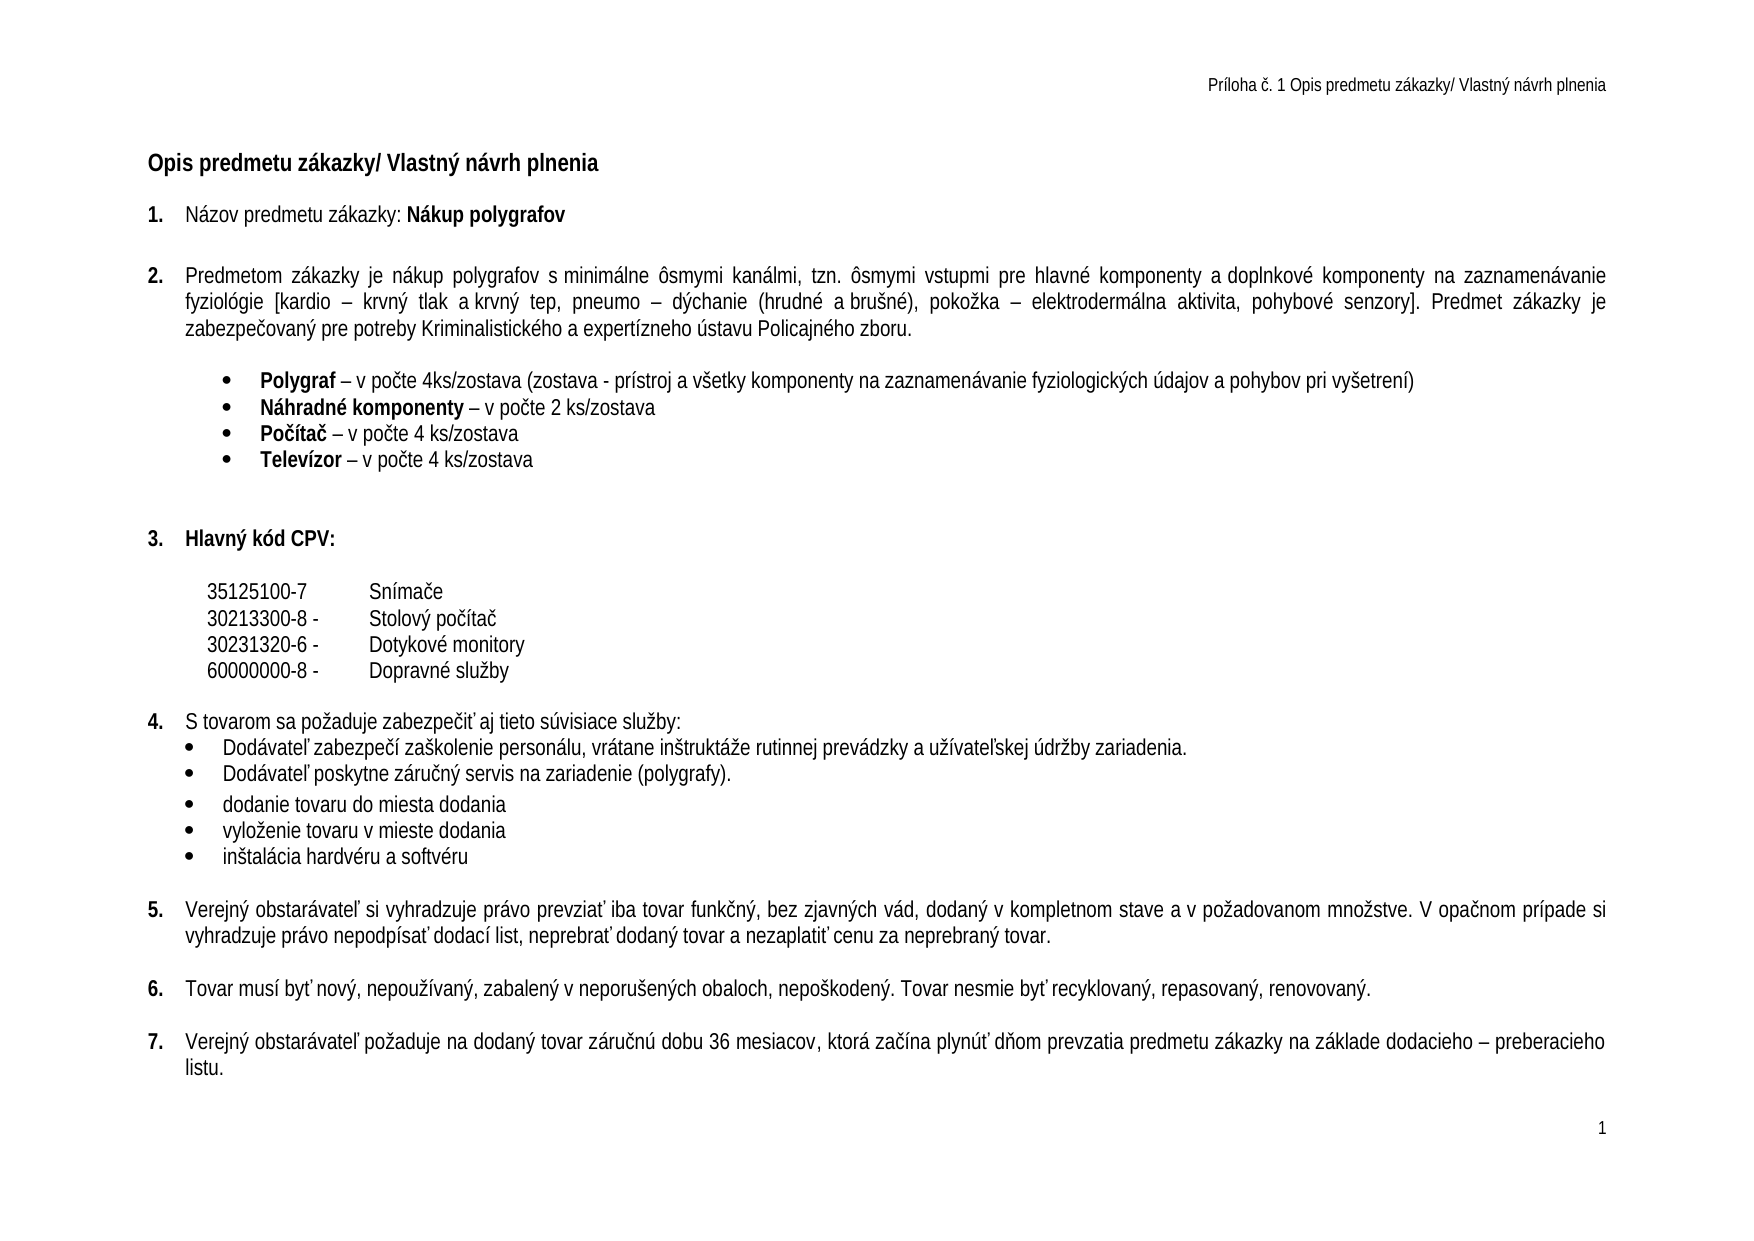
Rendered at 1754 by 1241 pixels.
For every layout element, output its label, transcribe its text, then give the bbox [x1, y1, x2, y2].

list Názov predmetu zákazky: Nákup polygrafov [148, 201, 1606, 228]
list Hlavný kód CPV: [148, 525, 1606, 552]
text 30231320-6 - Dotykové monitory [207, 631, 1606, 657]
list vyloženie tovaru v mieste dodania [185, 817, 1606, 843]
list Predmetom zákazky je nákup polygrafov s minimálne ôsmymi kanálmi, tzn. ôsmymi vstupmi pre hlavné komponenty a doplnkové komponenty na zaznamenávanie fyziológie [kardio – krvný tlak a krvný tep, pneumo – dýchanie (hrudné a brušné), pokožka – elektrodermálna aktivita, pohybové senzory]. Predmet zákazky je zabezpečovaný pre potreby Kriminalistického a expertízneho ústavu Policajného zboru. [148, 262, 1606, 341]
list inštalácia hardvéru a softvéru [185, 843, 1606, 869]
list Televízor – v počte 4 ks/zostava [223, 446, 1606, 473]
list dodanie tovaru do miesta dodania [185, 791, 1606, 817]
list Polygraf – v počte 4ks/zostava (zostava - prístroj a všetky komponenty na zaznamenávanie fyziologických údajov a pohybov pri vyšetrení) [223, 367, 1606, 394]
text 30213300-8 - Stolový počítač [207, 604, 1606, 631]
list Tovar musí byť nový, nepoužívaný, zabalený v neporušených obaloch, nepoškodený. Tovar nesmie byť recyklovaný, repasovaný, renovovaný. [148, 975, 1606, 1001]
list Počítač – v počte 4 ks/zostava [223, 420, 1606, 446]
text 35125100-7 Snímače [207, 578, 1606, 604]
text 60000000-8 - Dopravné služby [207, 657, 1606, 683]
list Verejný obstarávateľ požaduje na dodaný tovar záručnú dobu 36 mesiacov, ktorá začína plynúť dňom prevzatia predmetu zákazky na základe dodacieho – preberacieho listu. [148, 1028, 1606, 1080]
list Dodávateľ poskytne záručný servis na zariadenie (polygrafy). [185, 760, 1606, 787]
text Opis predmetu zákazky/ Vlastný návrh plnenia [148, 148, 1606, 176]
list Dodávateľ zabezpečí zaškolenie personálu, vrátane inštruktáže rutinnej prevádzky a užívateľskej údržby zariadenia. [185, 734, 1606, 760]
list S tovarom sa požaduje zabezpečiť aj tieto súvisiace služby: [148, 708, 1606, 734]
list Náhradné komponenty – v počte 2 ks/zostava [223, 394, 1606, 420]
list Verejný obstarávateľ si vyhradzuje právo prevziať iba tovar funkčný, bez zjavných vád, dodaný v kompletnom stave a v požadovanom množstve. V opačnom prípade si vyhradzuje právo nepodpísať dodací list, neprebrať dodaný tovar a nezaplatiť cenu za neprebraný tovar. [148, 896, 1606, 949]
